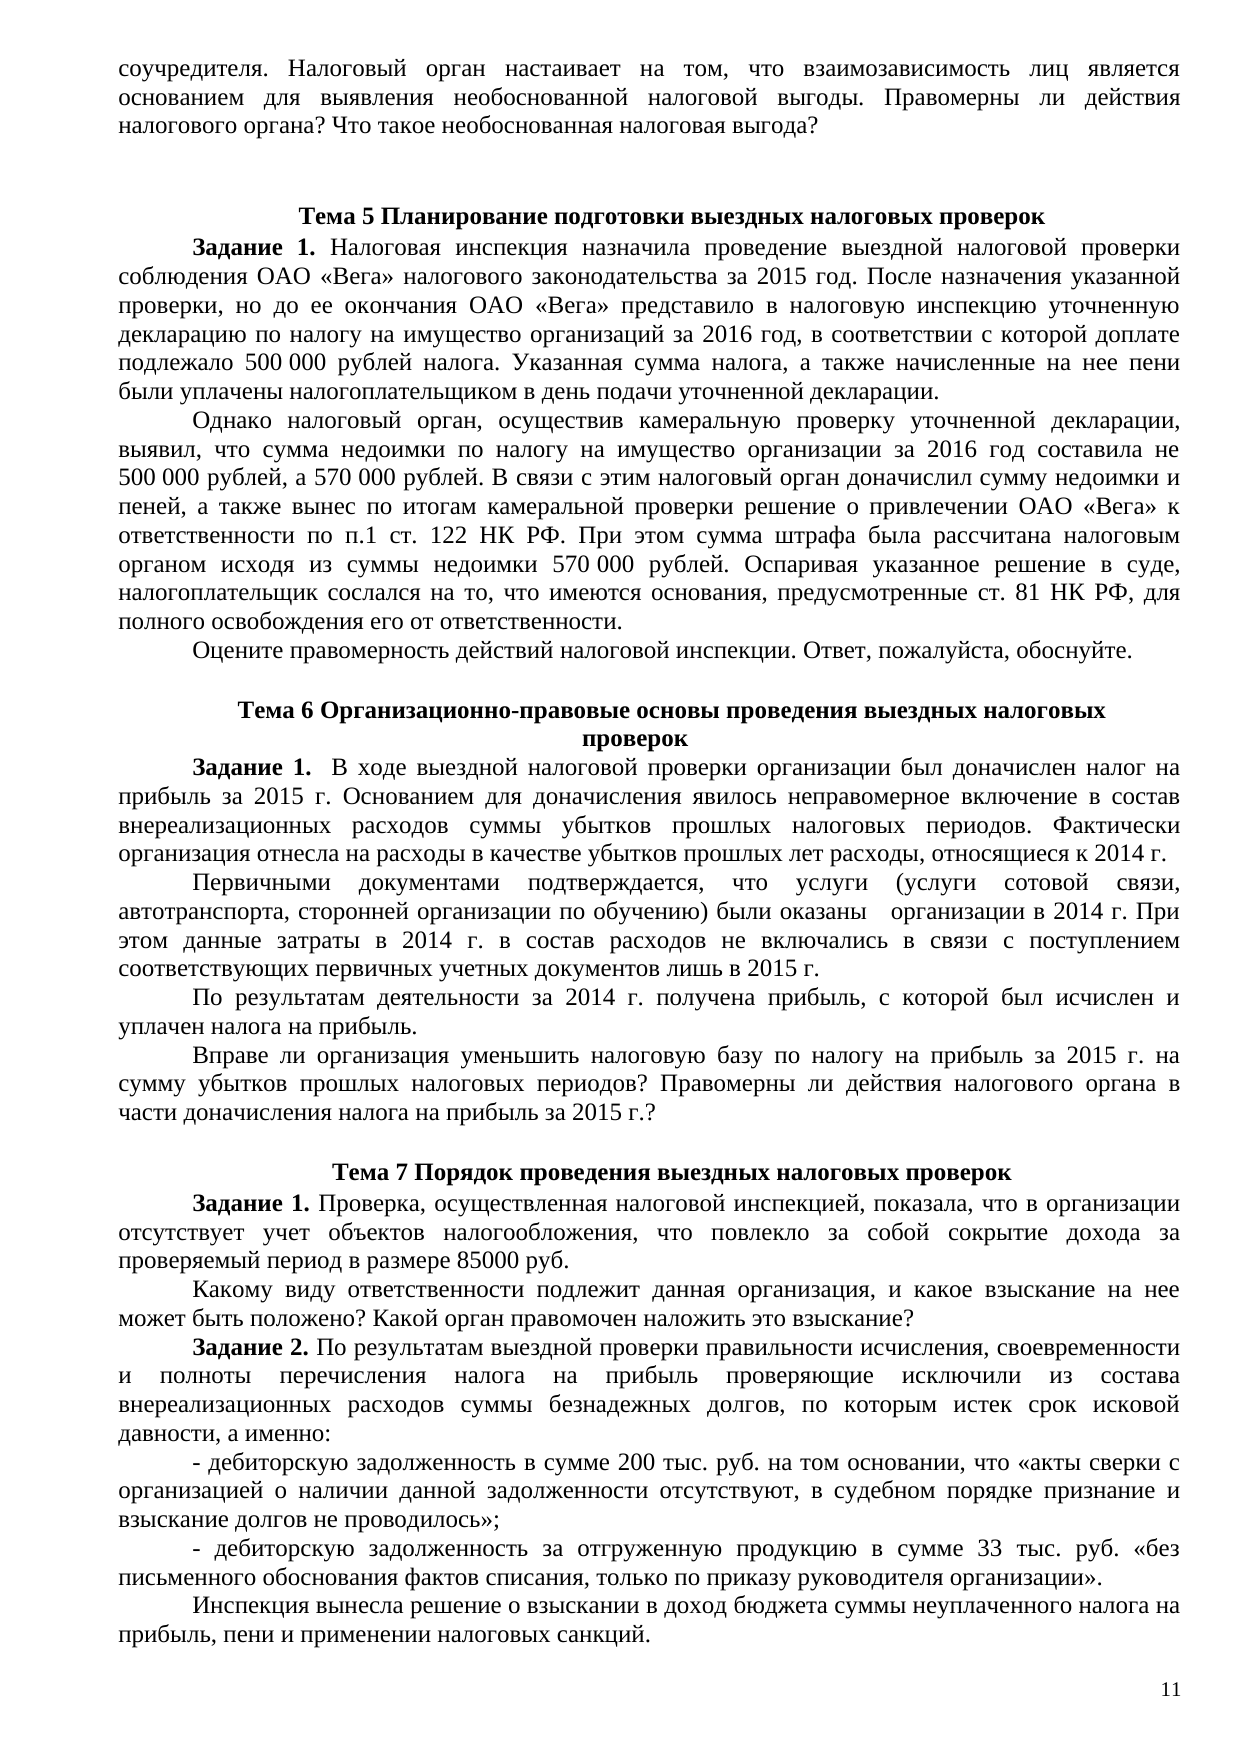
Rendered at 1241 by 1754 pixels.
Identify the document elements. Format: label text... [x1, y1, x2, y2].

text Инспекция вынесла решение о взыскании в доход бюджета суммы неуплаченного налога на прибыль, пени и применении налоговых санкций. [118, 1591, 1181, 1648]
text По результатам деятельности за 2014 г. получена прибыль, с которой был исчислен и уплачен налога на прибыль. [118, 982, 1181, 1040]
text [118, 53, 1181, 139]
text Задание 1. В ходе выездной налоговой проверки организации был доначислен налог на прибыль за 2015 г. Основанием для доначисления явилось неправомерное включение в состав внереализационных расходов суммы убытков прошлых налоговых периодов. Фактически организация отнесла на расходы в качестве убытков прошлых лет расходы, относящиеся к 2014 г. [118, 752, 1181, 867]
text Задание 2. По результатам выездной проверки правильности исчисления, своевременности и полноты перечисления налога на прибыль проверяющие исключили из состава внереализационных расходов суммы безнадежных долгов, по которым истек срок исковой давности, а именно: [118, 1332, 1181, 1447]
text Вправе ли организация уменьшить налоговую базу по налогу на прибыль за 2015 г. на сумму убытков прошлых налоговых периодов? Правомерны ли действия налогового органа в части доначисления налога на прибыль за 2015 г.? [118, 1040, 1181, 1126]
text Тема 5 Планирование подготовки выездных налоговых проверок [118, 201, 1152, 230]
text Задание 1. Проверка, осуществленная налоговой инспекцией, показала, что в организации отсутствует учет объектов налогообложения, что повлекло за собой сокрытие дохода за проверяемый период в размере 85000 руб. [118, 1188, 1181, 1274]
text Первичными документами подтверждается, что услуги (услуги сотовой связи, автотранспорта, сторонней организации по обучению) были оказаны организации в 2014 г. При этом данные затраты в 2014 г. в состав расходов не включались в связи с поступлением соответствующих первичных учетных документов лишь в 2015 г. [118, 867, 1181, 982]
text Тема 6 Организационно-правовые основы проведения выездных налоговых проверок [118, 695, 1152, 752]
text Однако налоговый орган, осуществив камеральную проверку уточненной декларации, выявил, что сумма недоимки по налогу на имущество организации за 2016 год составила не 500 000 рублей, а 570 000 рублей. В связи с этим налоговый орган доначислил сумму недоимки и пеней, а также вынес по итогам камеральной проверки решение о привлечении ОАО «Вега» к ответственности по п.1 ст. 122 НК РФ. При этом сумма штрафа была рассчитана налоговым органом исходя из суммы недоимки 570 000 рублей. Оспаривая указанное решение в суде, налогоплательщик сослался на то, что имеются основания, предусмотренные ст. 81 НК РФ, для полного освобождения его от ответственности. [118, 405, 1181, 635]
text Тема 7 Порядок проведения выездных налоговых проверок [118, 1157, 1152, 1186]
text - дебиторскую задолженность в сумме 200 тыс. руб. на том основании, что «акты сверки с организацией о наличии данной задолженности отсутствуют, в судебном порядке признание и взыскание долгов не проводилось»; [118, 1447, 1181, 1533]
text - дебиторскую задолженность за отгруженную продукцию в сумме 33 тыс. руб. «без письменного обоснования фактов списания, только по приказу руководителя организации». [118, 1533, 1181, 1591]
text Задание 1. Налоговая инспекция назначила проведение выездной налоговой проверки соблюдения ОАО «Вега» налогового законодательства за 2015 год. После назначения указанной проверки, но до ее окончания ОАО «Вега» представило в налоговую инспекцию уточненную декларацию по налогу на имущество организаций за 2016 год, в соответствии с которой доплате подлежало 500 000 рублей налога. Указанная сумма налога, а также начисленные на нее пени были уплачены налогоплательщиком в день подачи уточненной декларации. [118, 232, 1181, 405]
text Оцените правомерность действий налоговой инспекции. Ответ, пожалуйста, обоснуйте. [118, 635, 1181, 664]
text Какому виду ответственности подлежит данная организация, и какое взыскание на нее может быть положено? Какой орган правомочен наложить это взыскание? [118, 1274, 1181, 1332]
